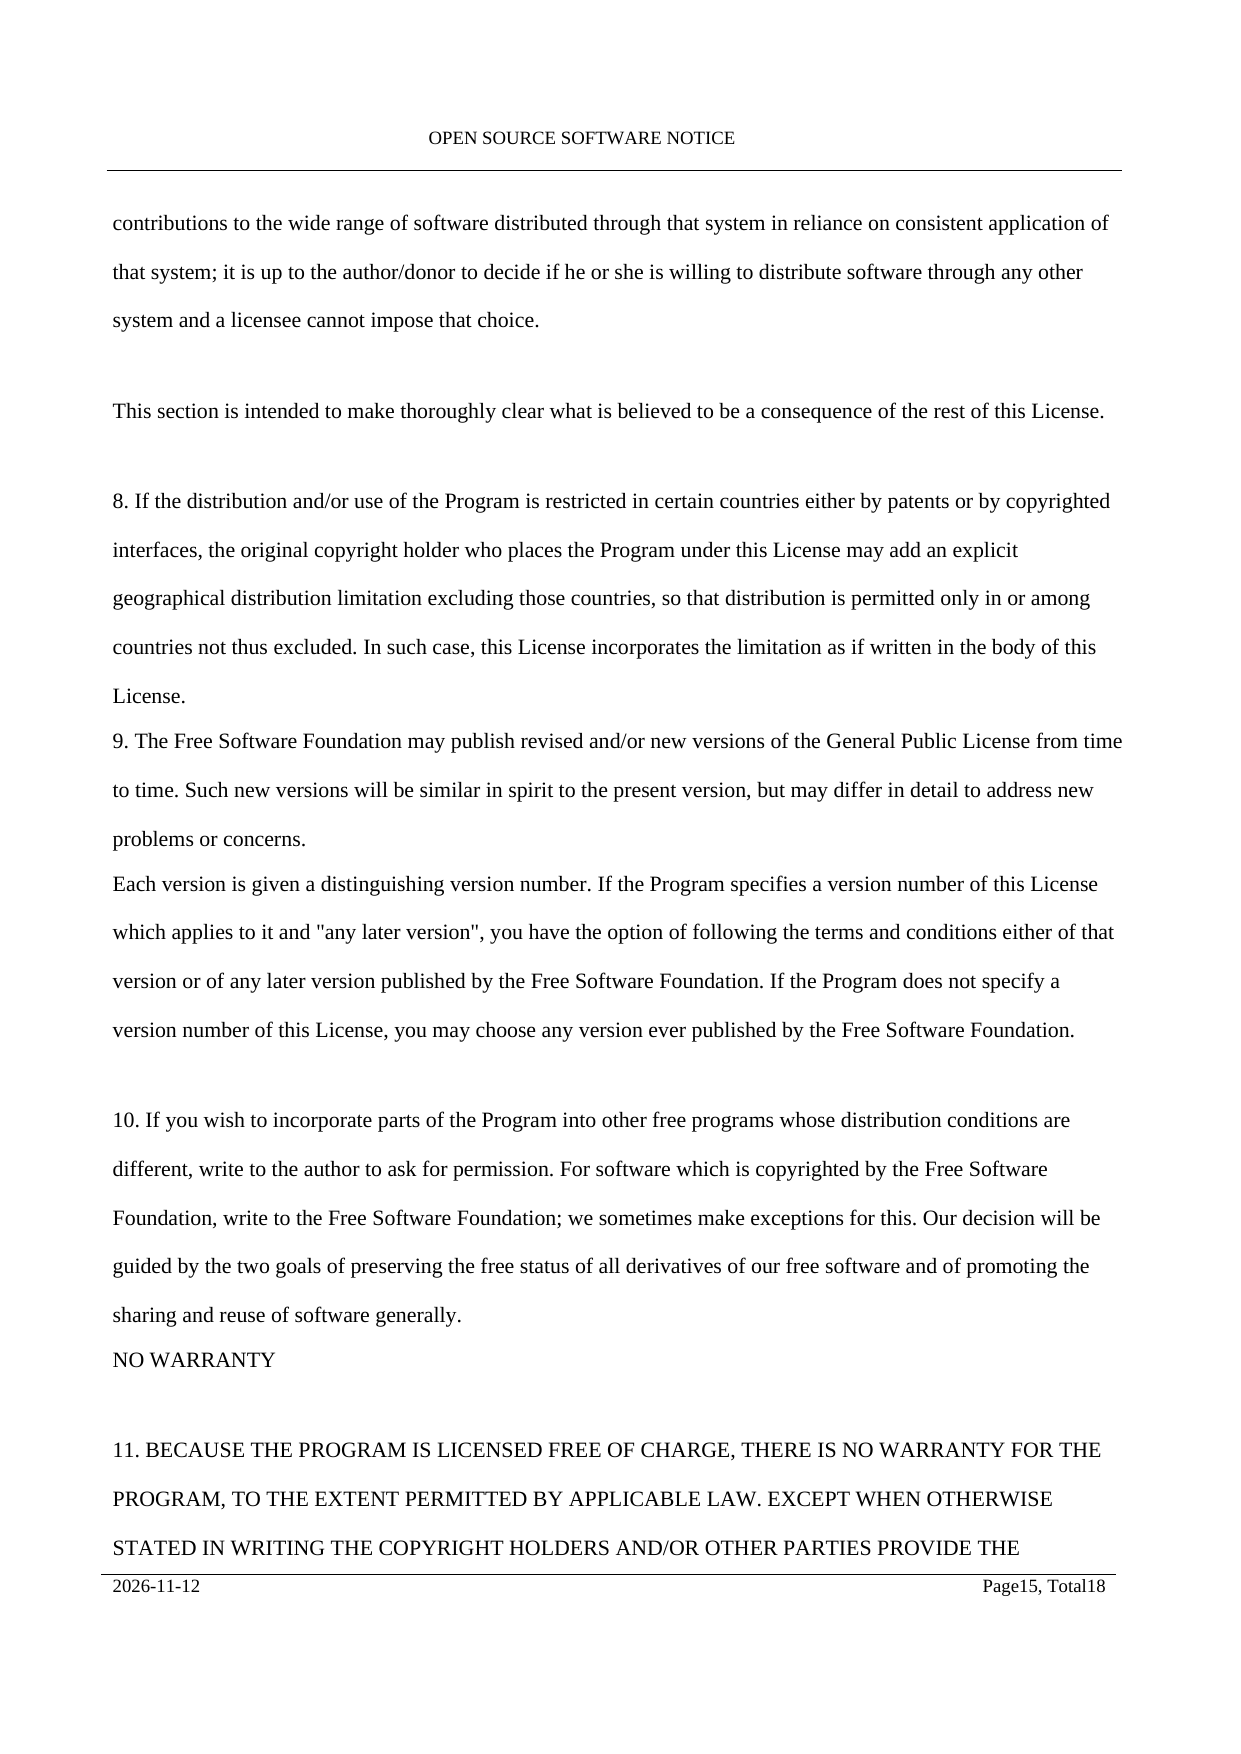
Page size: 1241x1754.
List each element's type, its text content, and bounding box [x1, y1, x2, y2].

text 9. The Free Software Foundation may publish revised and/or new versions of the General Public License from time to time. Such new versions will be similar in spirit to the present version, but may differ in detail to address new problems or concerns. [112, 724, 1128, 854]
text This section is intended to make thoroughly clear what is believed to be a consequence of the rest of this License. [112, 394, 1128, 427]
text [112, 1434, 1128, 1564]
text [112, 206, 1128, 336]
text 10. If you wish to incorporate parts of the Program into other free programs whose distribution conditions are different, write to the author to ask for permission. For software which is copyrighted by the Free Software Foundation, write to the Free Software Foundation; we sometimes make exceptions for this. Our decision will be guided by the two goals of preserving the free status of all derivatives of our free software and of promoting the sharing and reuse of software generally. [112, 1103, 1128, 1331]
text Each version is given a distinguishing version number. If the Program specifies a version number of this License which applies to it and "any later version", you have the option of following the terms and conditions either of that version or of any later version published by the Free Software Foundation. If the Program does not specify a version number of this License, you may choose any version ever published by the Free Software Foundation. [112, 867, 1128, 1046]
text NO WARRANTY [112, 1343, 1128, 1376]
text 8. If the distribution and/or use of the Program is restricted in certain countries either by patents or by copyrighted interfaces, the original copyright holder who places the Program under this License may add an explicit geographical distribution limitation excluding those countries, so that distribution is permitted only in or among countries not thus excluded. In such case, this License incorporates the limitation as if written in the body of this License. [112, 484, 1128, 712]
